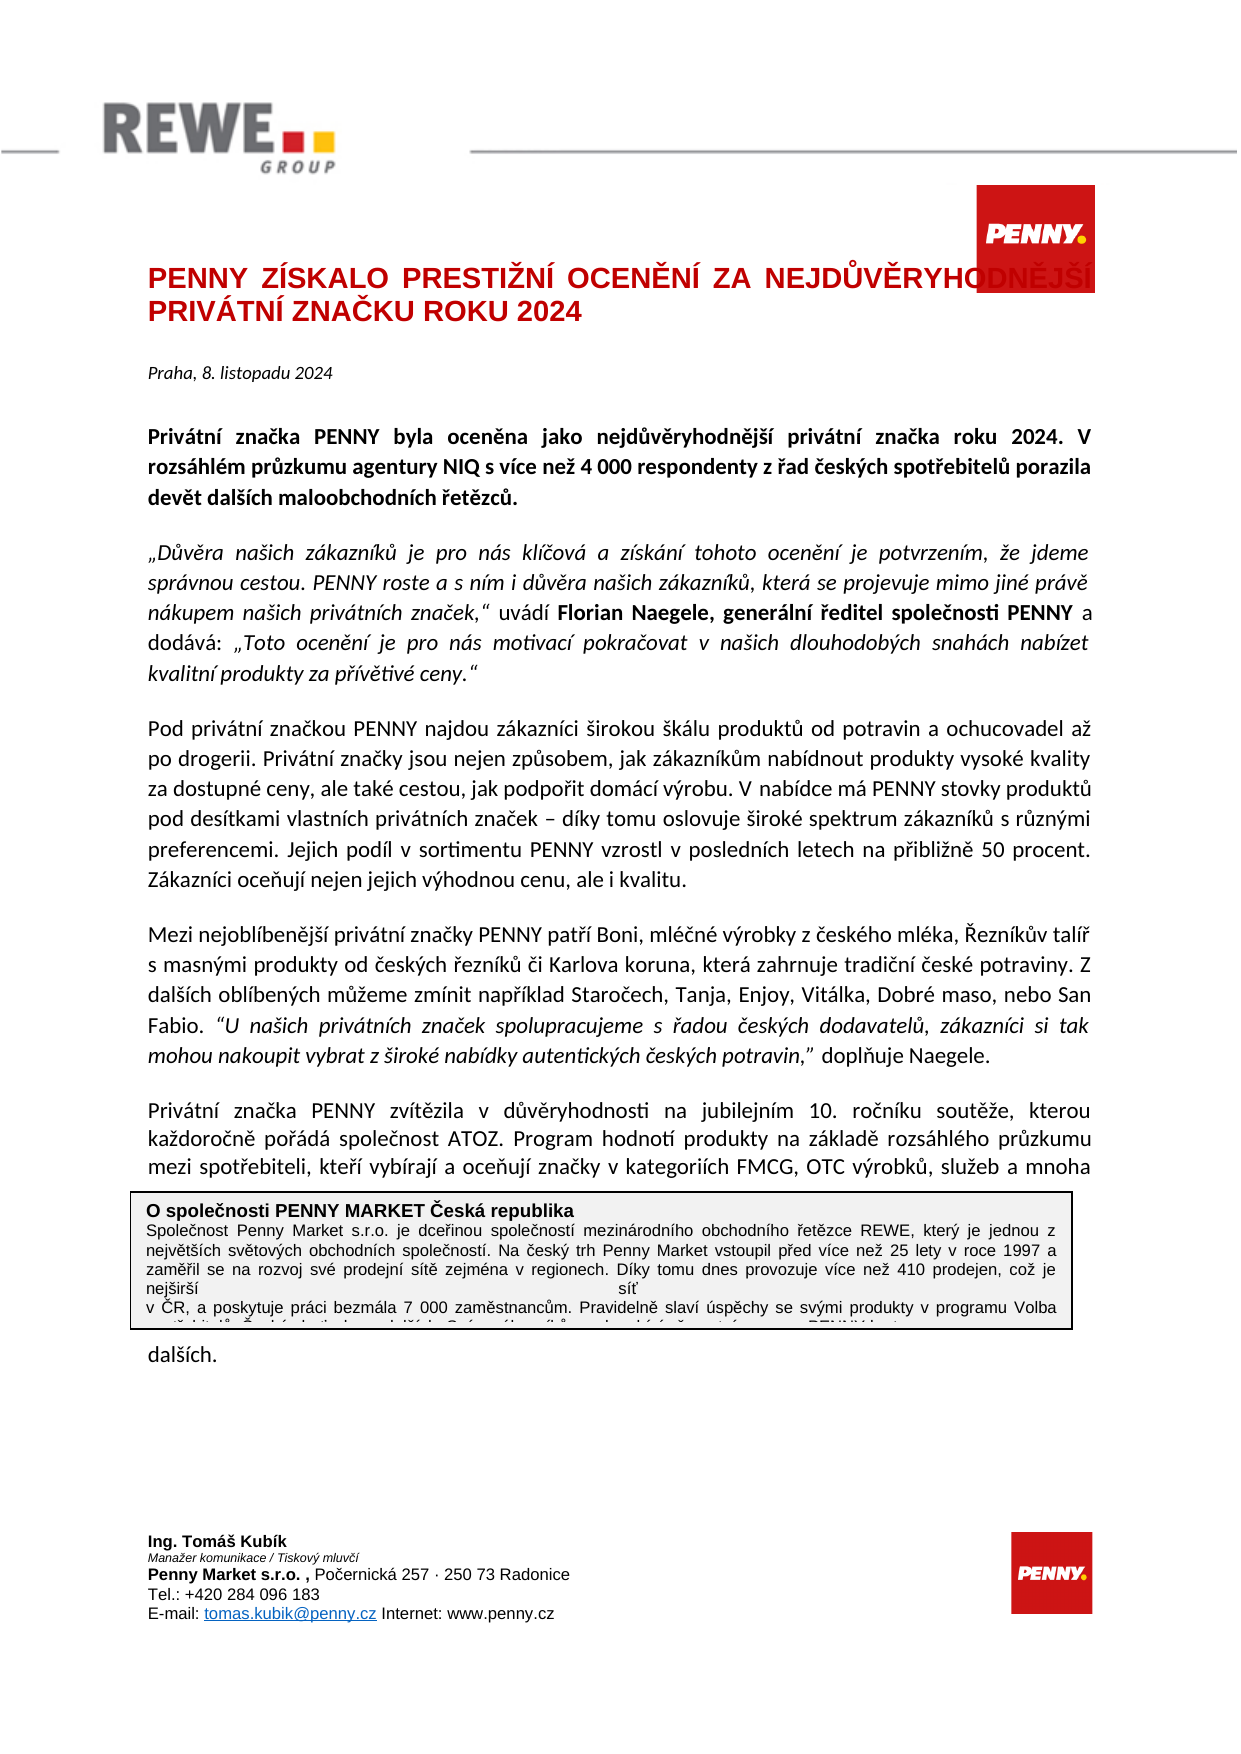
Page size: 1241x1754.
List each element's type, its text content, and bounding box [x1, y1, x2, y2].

text Praha, 8. listopadu 2024 [148, 361, 1093, 384]
text Pod privátní značkou PENNY najdou zákazníci širokou škálu produktů od potravin a ochucovadel až po drogerii. Privátní značky jsou nejen způsobem, jak zákazníkům nabídnout produkty vysoké kvality za dostupné ceny, ale také cestou, jak podpořit domácí výrobu. V nabídce má PENNY stovky produktů pod desítkami vlastních privátních značek – díky tomu oslovuje široké spektrum zákazníků s různými preferencemi. Jejich podíl v sortimentu PENNY vzrostl v posledních letech na přibližně 50 procent. Zákazníci oceňují nejen jejich výhodnou cenu, ale i kvalitu. [148, 714, 1093, 893]
text Mezi nejoblíbenější privátní značky PENNY patří Boni, mléčné výrobky z českého mléka, Řezníkův talíř s masnými produkty od českých řezníků či Karlova koruna, která zahrnuje tradiční české potraviny. Z dalších oblíbených můžeme zmínit například Staročech, Tanja, Enjoy, Vitálka, Dobré maso, nebo San Fabio. “U našich privátních značek spolupracujeme s řadou českých dodavatelů, zákazníci si tak mohou nakoupit vybrat z široké nabídky autentických českých potravin,” doplňuje Naegele. [148, 920, 1093, 1069]
picture [1011, 1532, 1093, 1614]
text „Důvěra našich zákazníků je pro nás klíčová a získání tohoto ocenění je potvrzením, že jdeme správnou cestou. PENNY roste a s ním i důvěra našich zákazníků, která se projevuje mimo jiné právě nákupem našich privátních značek,“ uvádí Florian Naegele, generální ředitel společnosti PENNY a dodává: „Toto ocenění je pro nás motivací pokračovat v našich dlouhodobých snahách nabízet kvalitní produkty za přívětivé ceny.“ [148, 538, 1093, 687]
text PENNY ZÍSKALO PRESTIŽNÍ OCENĚNÍ ZA NEJDŮVĚRYHODNĚJŠÍ PRIVÁTNÍ ZNAČKU ROKU 2024 [148, 261, 1093, 328]
text Privátní značka PENNY zvítězila v důvěryhodnosti na jubilejním 10. ročníku soutěže, kterou každoročně pořádá společnost ATOZ. Program hodnotí produkty na základě rozsáhlého průzkumu mezi spotřebiteli, kteří vybírají a oceňují značky v kategoriích FMCG, OTC výrobků, služeb a mnoha dalších. [148, 1096, 1093, 1368]
text Privátní značka PENNY byla oceněna jako nejdůvěryhodnější privátní značka roku 2024. V rozsáhlém průzkumu agentury NIQ s více než 4 000 respondenty z řad českých spotřebitelů porazila devět dalších maloobchodních řetězců. [148, 422, 1093, 511]
picture [0, 0, 1236, 293]
